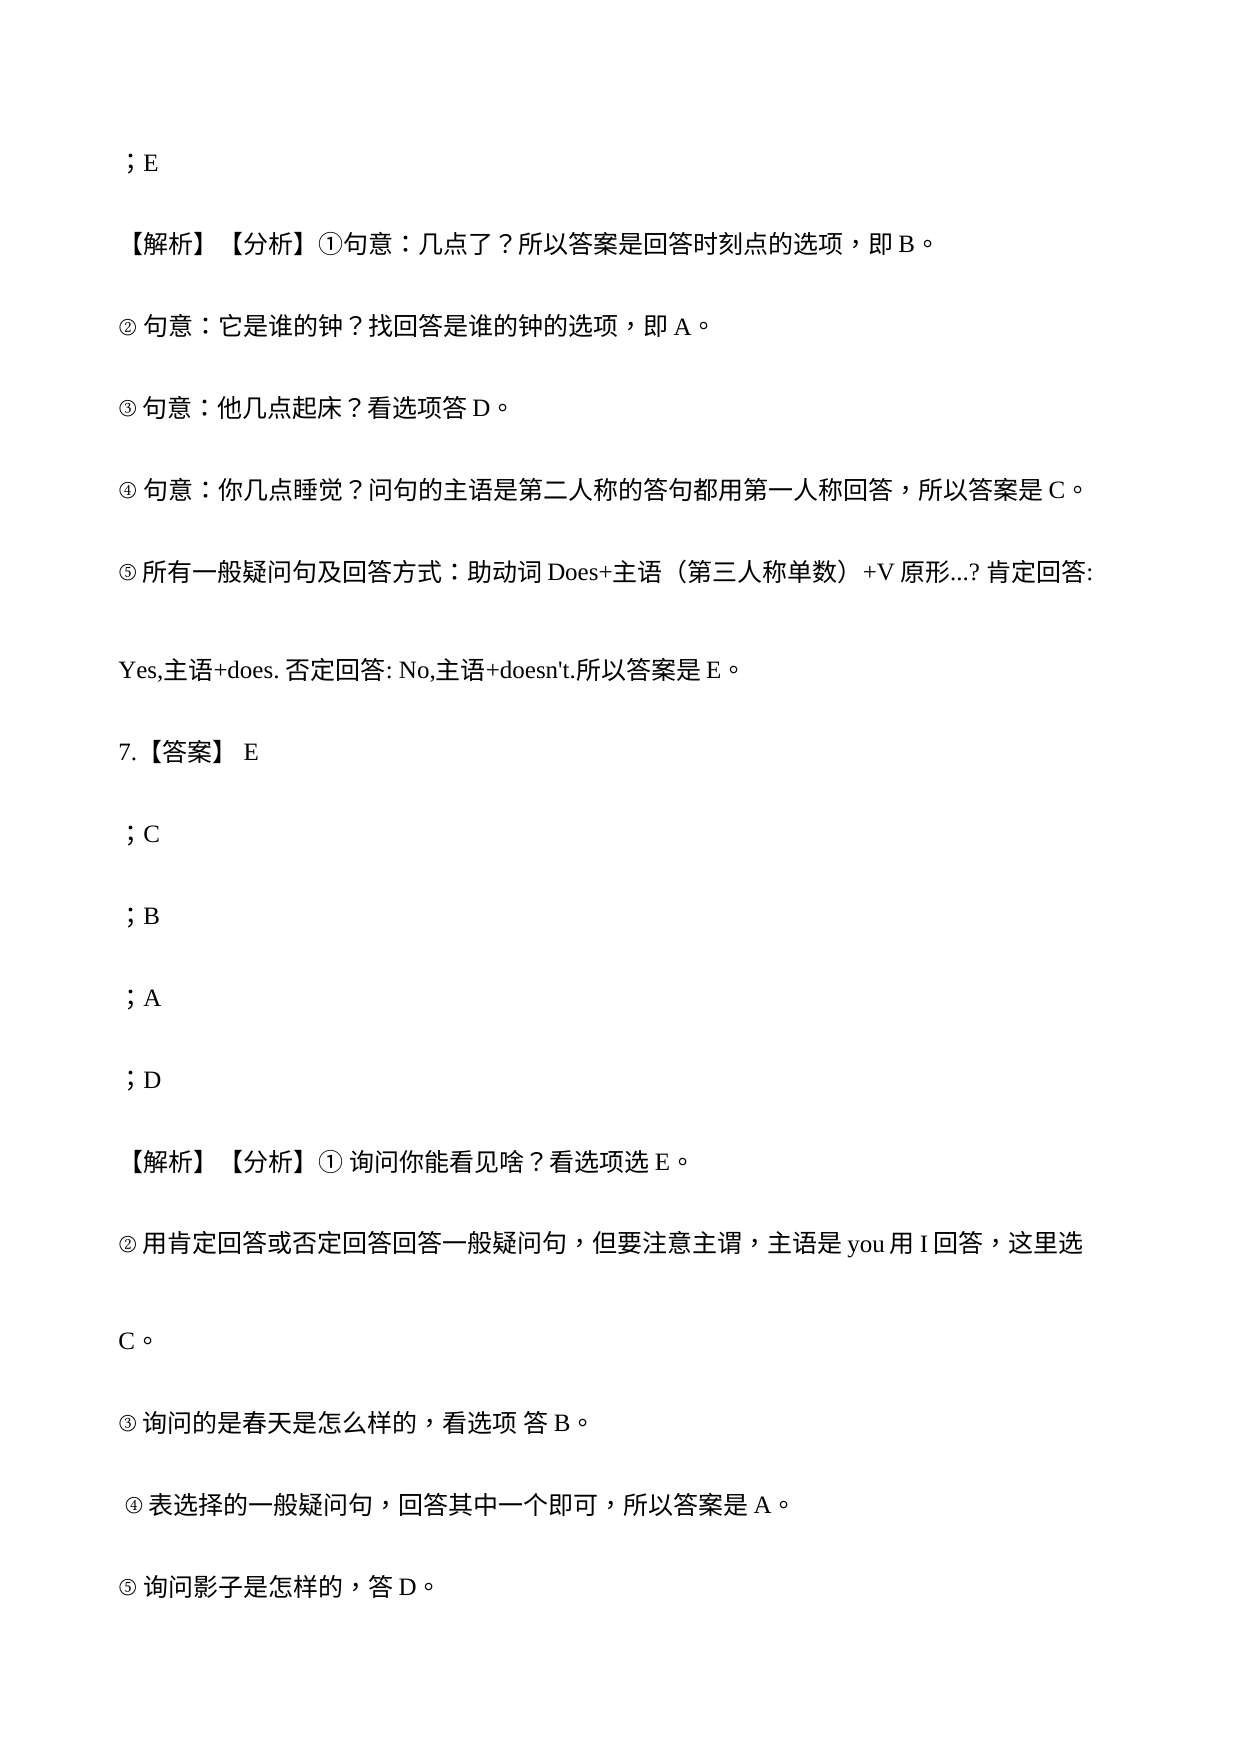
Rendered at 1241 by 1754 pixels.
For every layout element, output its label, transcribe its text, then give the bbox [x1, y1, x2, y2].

text ⑤所有一般疑问句及回答方式：助动词Does+主语（第三人称单数）+V原形...? 肯定回答: Yes,主语+does. 否定回答: No,主语+doesn't.所以答案是E。 [118, 539, 1122, 702]
text ④表选择的一般疑问句，回答其中一个即可，所以答案是A。 [118, 1472, 1122, 1537]
text ⑤ 询问影子是怎样的，答D。 [118, 1554, 1122, 1619]
text 【解析】【分析】① 询问你能看见啥？看选项选E。 [118, 1129, 1122, 1194]
text 7.【答案】 E [118, 719, 1122, 784]
text ；B [118, 883, 1122, 948]
text ④ 句意：你几点睡觉？问句的主语是第二人称的答句都用第一人称回答，所以答案是C。 [118, 457, 1122, 522]
text 【解析】【分析】①句意：几点了？所以答案是回答时刻点的选项，即B。 [118, 211, 1122, 276]
text ；E [118, 129, 1122, 194]
text ；D [118, 1047, 1122, 1112]
text ②用肯定回答或否定回答回答一般疑问句，但要注意主谓，主语是you用I回答，这里选C。 [118, 1211, 1122, 1373]
text ③句意：他几点起床？看选项答D。 [118, 375, 1122, 440]
text ② 句意：它是谁的钟？找回答是谁的钟的选项，即A。 [118, 293, 1122, 358]
text ；A [118, 965, 1122, 1030]
text ③询问的是春天是怎么样的，看选项 答B。 [118, 1390, 1122, 1455]
text ；C [118, 801, 1122, 866]
